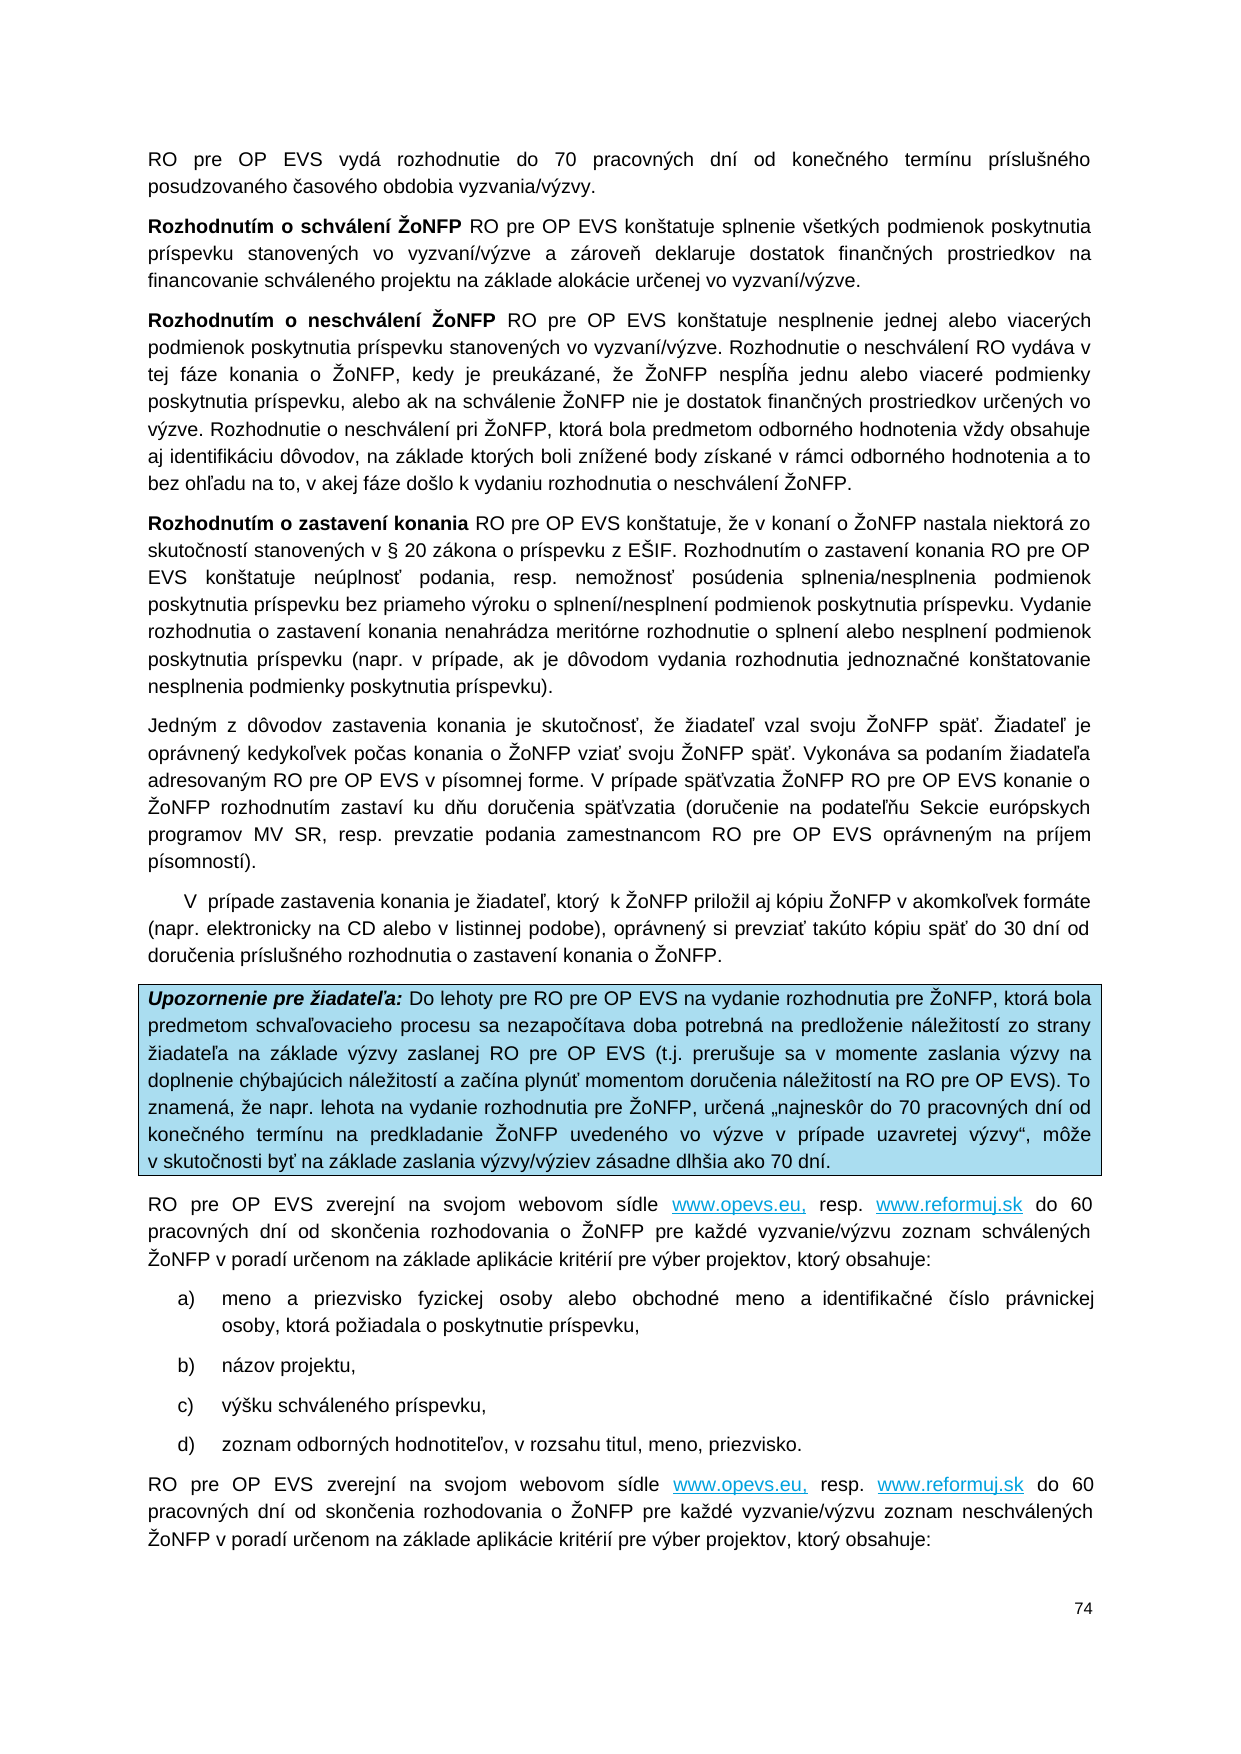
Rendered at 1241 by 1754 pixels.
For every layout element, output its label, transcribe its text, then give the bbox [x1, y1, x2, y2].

list meno a priezvisko fyzickej osoby alebo obchodné meno a identifikačné číslo právnickej osoby, ktorá požiadala o poskytnutie príspevku, [177, 1287, 1094, 1337]
list názov projektu, [177, 1354, 1094, 1377]
text V prípade zastavenia konania je žiadateľ, ktorý k ŽoNFP priložil aj kópiu ŽoNFP v akomkoľvek formáte (napr. elektronicky na CD alebo v listinnej podobe), oprávnený si prevziať takúto kópiu späť do 30 dní od doručenia príslušného rozhodnutia o zastavení konania o ŽoNFP. [148, 890, 1092, 967]
list RO pre OP EVS zverejní na svojom webovom sídle www.opevs.eu, resp. www.reformuj.sk do 60 pracovných dní od skončenia rozhodovania o ŽoNFP pre každé vyzvanie/výzvu zoznam neschválených ŽoNFP v poradí určenom na základe aplikácie kritérií pre výber projektov, ktorý obsahuje: [148, 1473, 1094, 1550]
list zoznam odborných hodnotiteľov, v rozsahu titul, meno, priezvisko. [177, 1433, 1094, 1456]
text Upozornenie pre žiadateľa: Do lehoty pre RO pre OP EVS na vydanie rozhodnutia pre ŽoNFP, ktorá bola predmetom schvaľovacieho procesu sa nezapočítava doba potrebná na predloženie náležitostí zo strany žiadateľa na základe výzvy zaslanej RO pre OP EVS (t.j. prerušuje sa v momente zaslania výzvy na doplnenie chýbajúcich náležitostí a začína plynúť momentom doručenia náležitostí na RO pre OP EVS). To znamená, že napr. lehota na vydanie rozhodnutia pre ŽoNFP, určená „najneskôr do 70 pracovných dní od konečného termínu na predkladanie ŽoNFP uvedeného vo výzve v prípade uzavretej výzvy“, môže v skutočnosti byť na základe zaslania výzvy/výziev zásadne dlhšia ako 70 dní. [139, 985, 1101, 1175]
text RO pre OP EVS zverejní na svojom webovom sídle www.opevs.eu, resp. www.reformuj.sk do 60 pracovných dní od skončenia rozhodovania o ŽoNFP pre každé vyzvanie/výzvu zoznam schválených ŽoNFP v poradí určenom na základe aplikácie kritérií pre výber projektov, ktorý obsahuje: [148, 1193, 1092, 1270]
text RO pre OP EVS vydá rozhodnutie do 70 pracovných dní od konečného termínu príslušného posudzovaného časového obdobia vyzvania/výzvy. [148, 148, 1092, 198]
text Rozhodnutím o zastavení konania RO pre OP EVS konštatuje, že v konaní o ŽoNFP nastala niektorá zo skutočností stanovených v § 20 zákona o príspevku z EŠIF. Rozhodnutím o zastavení konania RO pre OP EVS konštatuje neúplnosť podania, resp. nemožnosť posúdenia splnenia/nesplnenia podmienok poskytnutia príspevku bez priameho výroku o splnení/nesplnení podmienok poskytnutia príspevku. Vydanie rozhodnutia o zastavení konania nenahrádza meritórne rozhodnutie o splnení alebo nesplnení podmienok poskytnutia príspevku (napr. v prípade, ak je dôvodom vydania rozhodnutia jednoznačné konštatovanie nesplnenia podmienky poskytnutia príspevku). [148, 511, 1092, 697]
text Rozhodnutím o neschválení ŽoNFP RO pre OP EVS konštatuje nesplnenie jednej alebo viacerých podmienok poskytnutia príspevku stanovených vo vyzvaní/výzve. Rozhodnutie o neschválení RO vydáva v tej fáze konania o ŽoNFP, kedy je preukázané, že ŽoNFP nespĺňa jednu alebo viaceré podmienky poskytnutia príspevku, alebo ak na schválenie ŽoNFP nie je dostatok finančných prostriedkov určených vo výzve. Rozhodnutie o neschválení pri ŽoNFP, ktorá bola predmetom odborného hodnotenia vždy obsahuje aj identifikáciu dôvodov, na základe ktorých boli znížené body získané v rámci odborného hodnotenia a to bez ohľadu na to, v akej fáze došlo k vydaniu rozhodnutia o neschválení ŽoNFP. [148, 309, 1092, 494]
list výšku schváleného príspevku, [177, 1394, 1094, 1416]
text Rozhodnutím o schválení ŽoNFP RO pre OP EVS konštatuje splnenie všetkých podmienok poskytnutia príspevku stanovených vo vyzvaní/výzve a zároveň deklaruje dostatok finančných prostriedkov na financovanie schváleného projektu na základe alokácie určenej vo vyzvaní/výzve. [148, 214, 1092, 292]
text Jedným z dôvodov zastavenia konania je skutočnosť, že žiadateľ vzal svoju ŽoNFP späť. Žiadateľ je oprávnený kedykoľvek počas konania o ŽoNFP vziať svoju ŽoNFP späť. Vykonáva sa podaním žiadateľa adresovaným RO pre OP EVS v písomnej forme. V prípade späťvzatia ŽoNFP RO pre OP EVS konanie o ŽoNFP rozhodnutím zastaví ku dňu doručenia späťvzatia (doručenie na podateľňu Sekcie európskych programov MV SR, resp. prevzatie podania zamestnancom RO pre OP EVS oprávneným na príjem písomností). [148, 714, 1092, 873]
